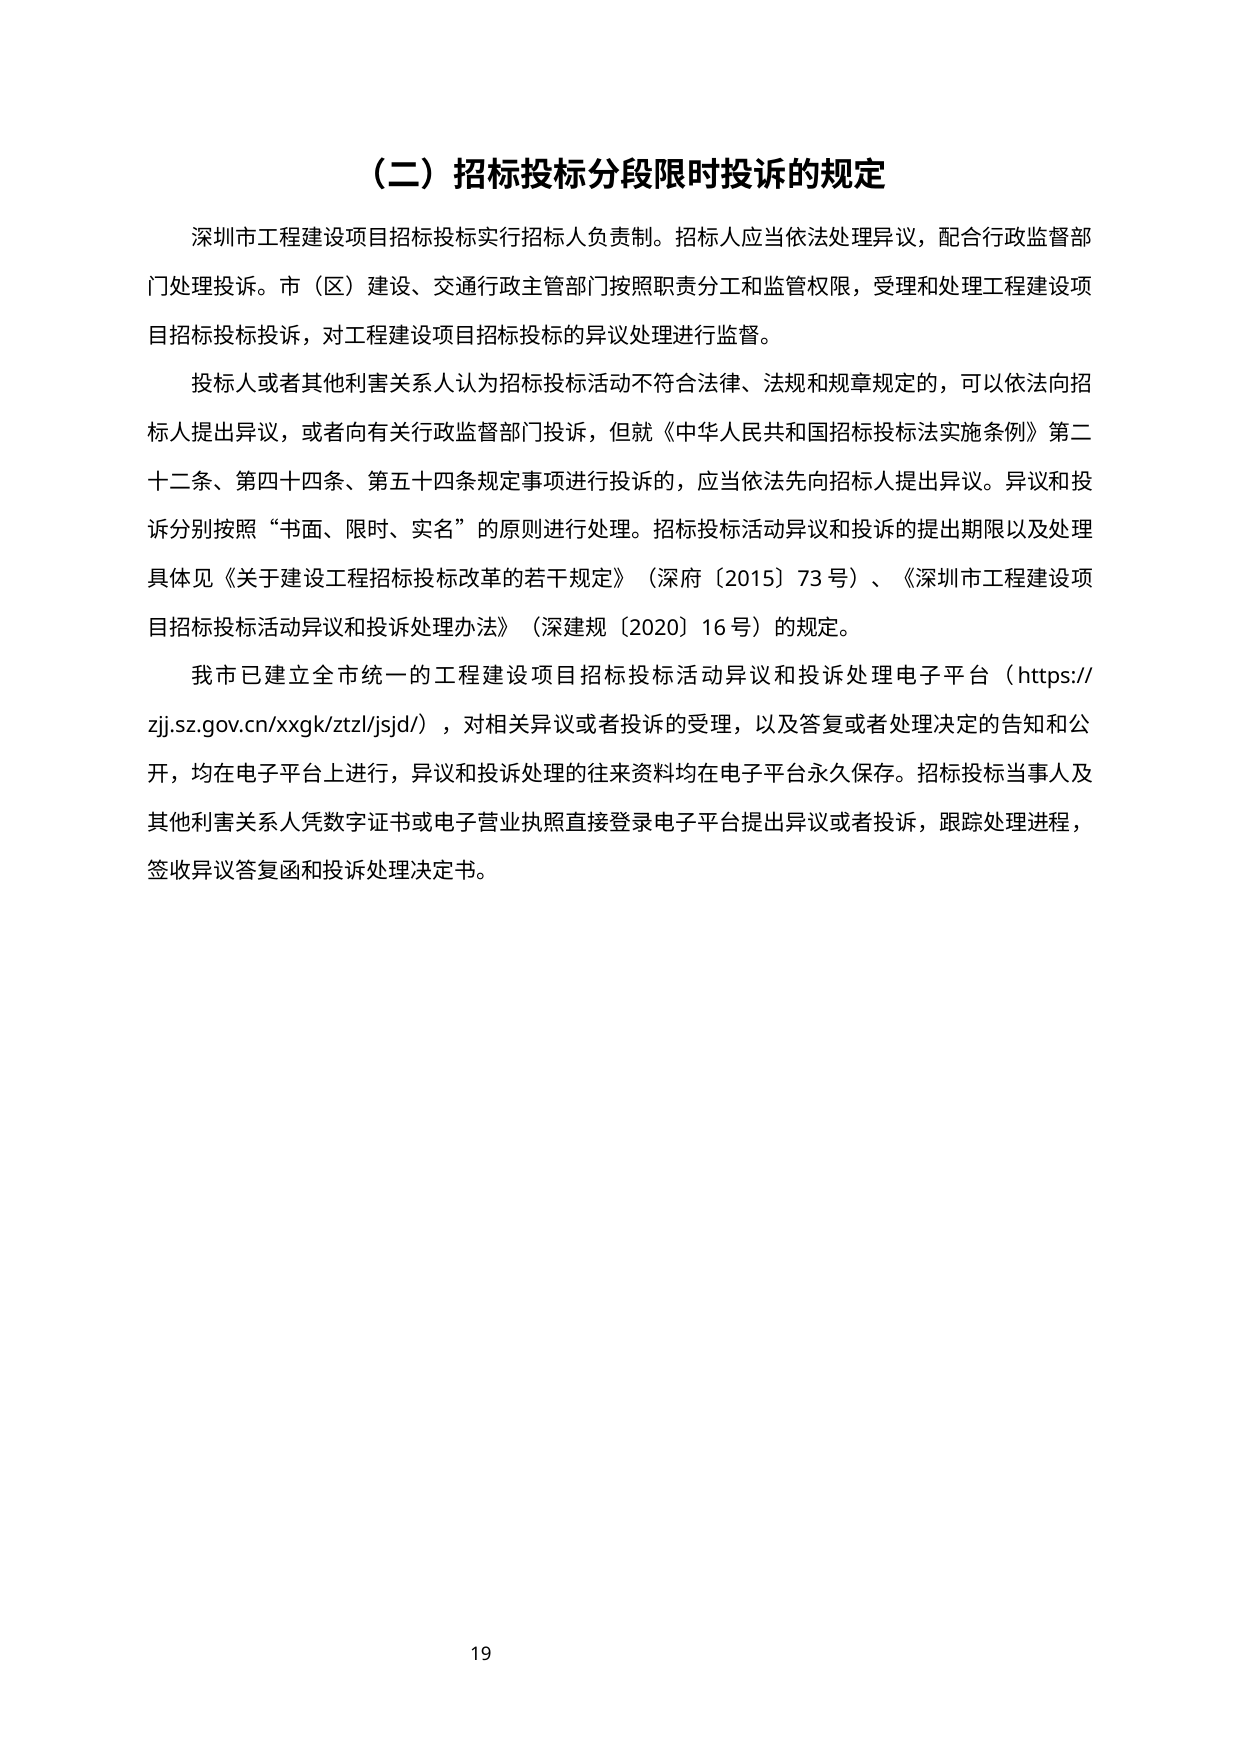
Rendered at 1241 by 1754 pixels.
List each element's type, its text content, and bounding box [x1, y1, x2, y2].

text 我市已建立全市统一的工程建设项目招标投标活动异议和投诉处理电子平台（https://zjj.sz.gov.cn/xxgk/ztzl/jsjd/），对相关异议或者投诉的受理，以及答复或者处理决定的告知和公开，均在电子平台上进行，异议和投诉处理的往来资料均在电子平台永久保存。招标投标当事人及其他利害关系人凭数字证书或电子营业执照直接登录电子平台提出异议或者投诉，跟踪处理进程，签收异议答复函和投诉处理决定书。 [148, 658, 1093, 885]
text （二）招标投标分段限时投诉的规定 [148, 148, 1093, 196]
text 深圳市工程建设项目招标投标实行招标人负责制。招标人应当依法处理异议，配合行政监督部门处理投诉。市（区）建设、交通行政主管部门按照职责分工和监管权限，受理和处理工程建设项目招标投标投诉，对工程建设项目招标投标的异议处理进行监督。 [148, 220, 1093, 350]
text 投标人或者其他利害关系人认为招标投标活动不符合法律、法规和规章规定的，可以依法向招标人提出异议，或者向有关行政监督部门投诉，但就《中华人民共和国招标投标法实施条例》第二十二条、第四十四条、第五十四条规定事项进行投诉的，应当依法先向招标人提出异议。异议和投诉分别按照“书面、限时、实名”的原则进行处理。招标投标活动异议和投诉的提出期限以及处理，具体见《关于建设工程招标投标改革的若干规定》（深府〔2015〕73号）、《深圳市工程建设项目招标投标活动异议和投诉处理办法》（深建规〔2020〕16号）的规定。 [148, 366, 1093, 642]
